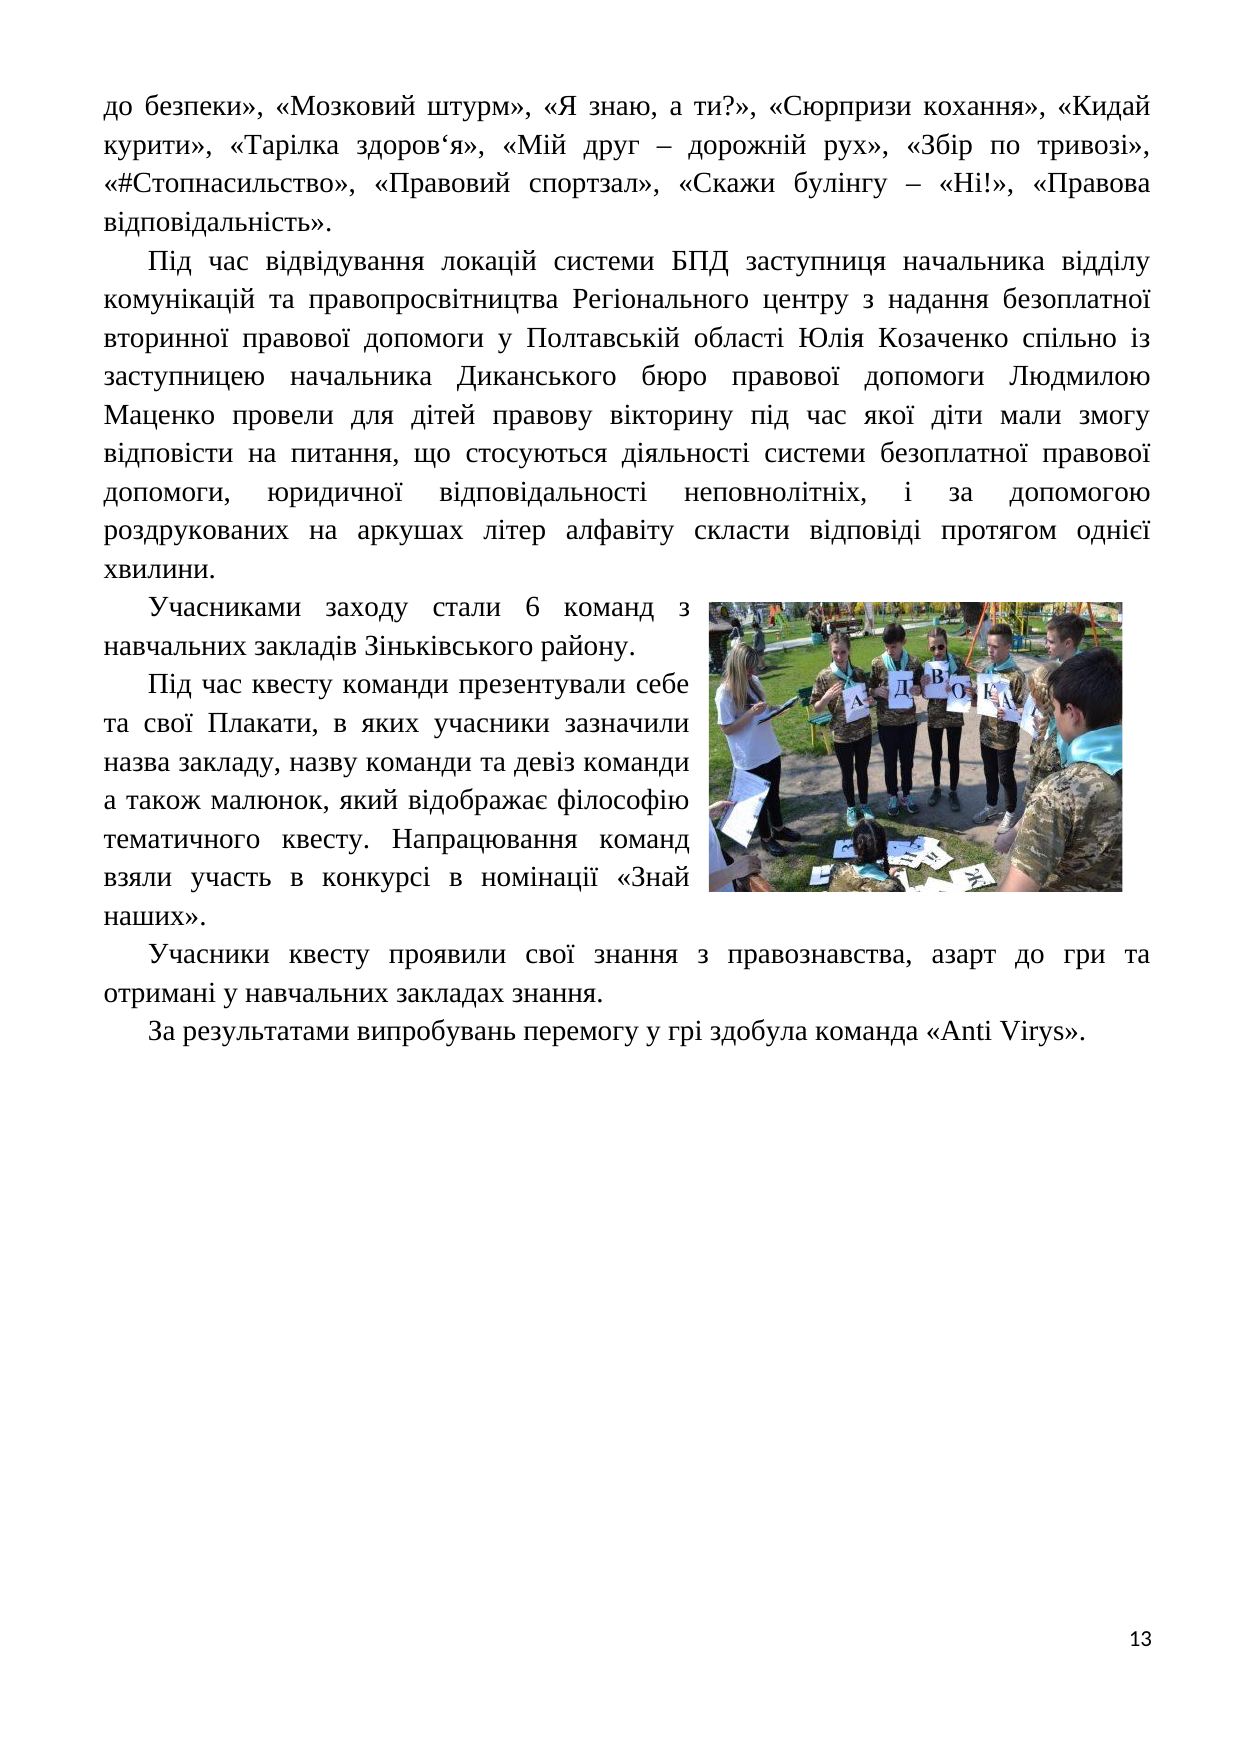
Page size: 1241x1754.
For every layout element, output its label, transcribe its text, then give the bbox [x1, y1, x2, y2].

text Учасники квесту проявили свої знання з правознавства, азарт до гри та отримані у навчальних закладах знання. [103, 936, 1152, 1008]
text За результатами випробувань перемогу у грі здобула команда «Anti Virys». [103, 1013, 1152, 1047]
text Учасниками заходу стали 6 команд з навчальних закладів Зіньківського району. [103, 589, 1152, 662]
picture [708, 662, 1123, 667]
text Під час відвідування локацій системи БПД заступниця начальника відділу комунікацій та правопросвітництва Регіонального центру з надання безоплатної вторинної правової допомоги у Полтавській області Юлія Козаченко спільно із заступницею начальника Диканського бюро правової допомоги Людмилою Маценко провели для дітей правову вікторину під час якої діти мали змогу відповісти на питання, що стосуються діяльності системи безоплатної правової допомоги, юридичної відповідальності неповнолітніх, і за допомогою роздрукованих на аркушах літер алфавіту скласти відповіді протягом однієї хвилини. [103, 243, 1152, 584]
text Під час квесту команди презентували себе та свої Плакати, в яких учасники зазначили назва закладу, назву команди та девіз команди а також малюнок, який відображає філософію тематичного квесту. Напрацювання команд взяли участь в конкурсі в номінації «Знай наших». [103, 667, 1152, 931]
